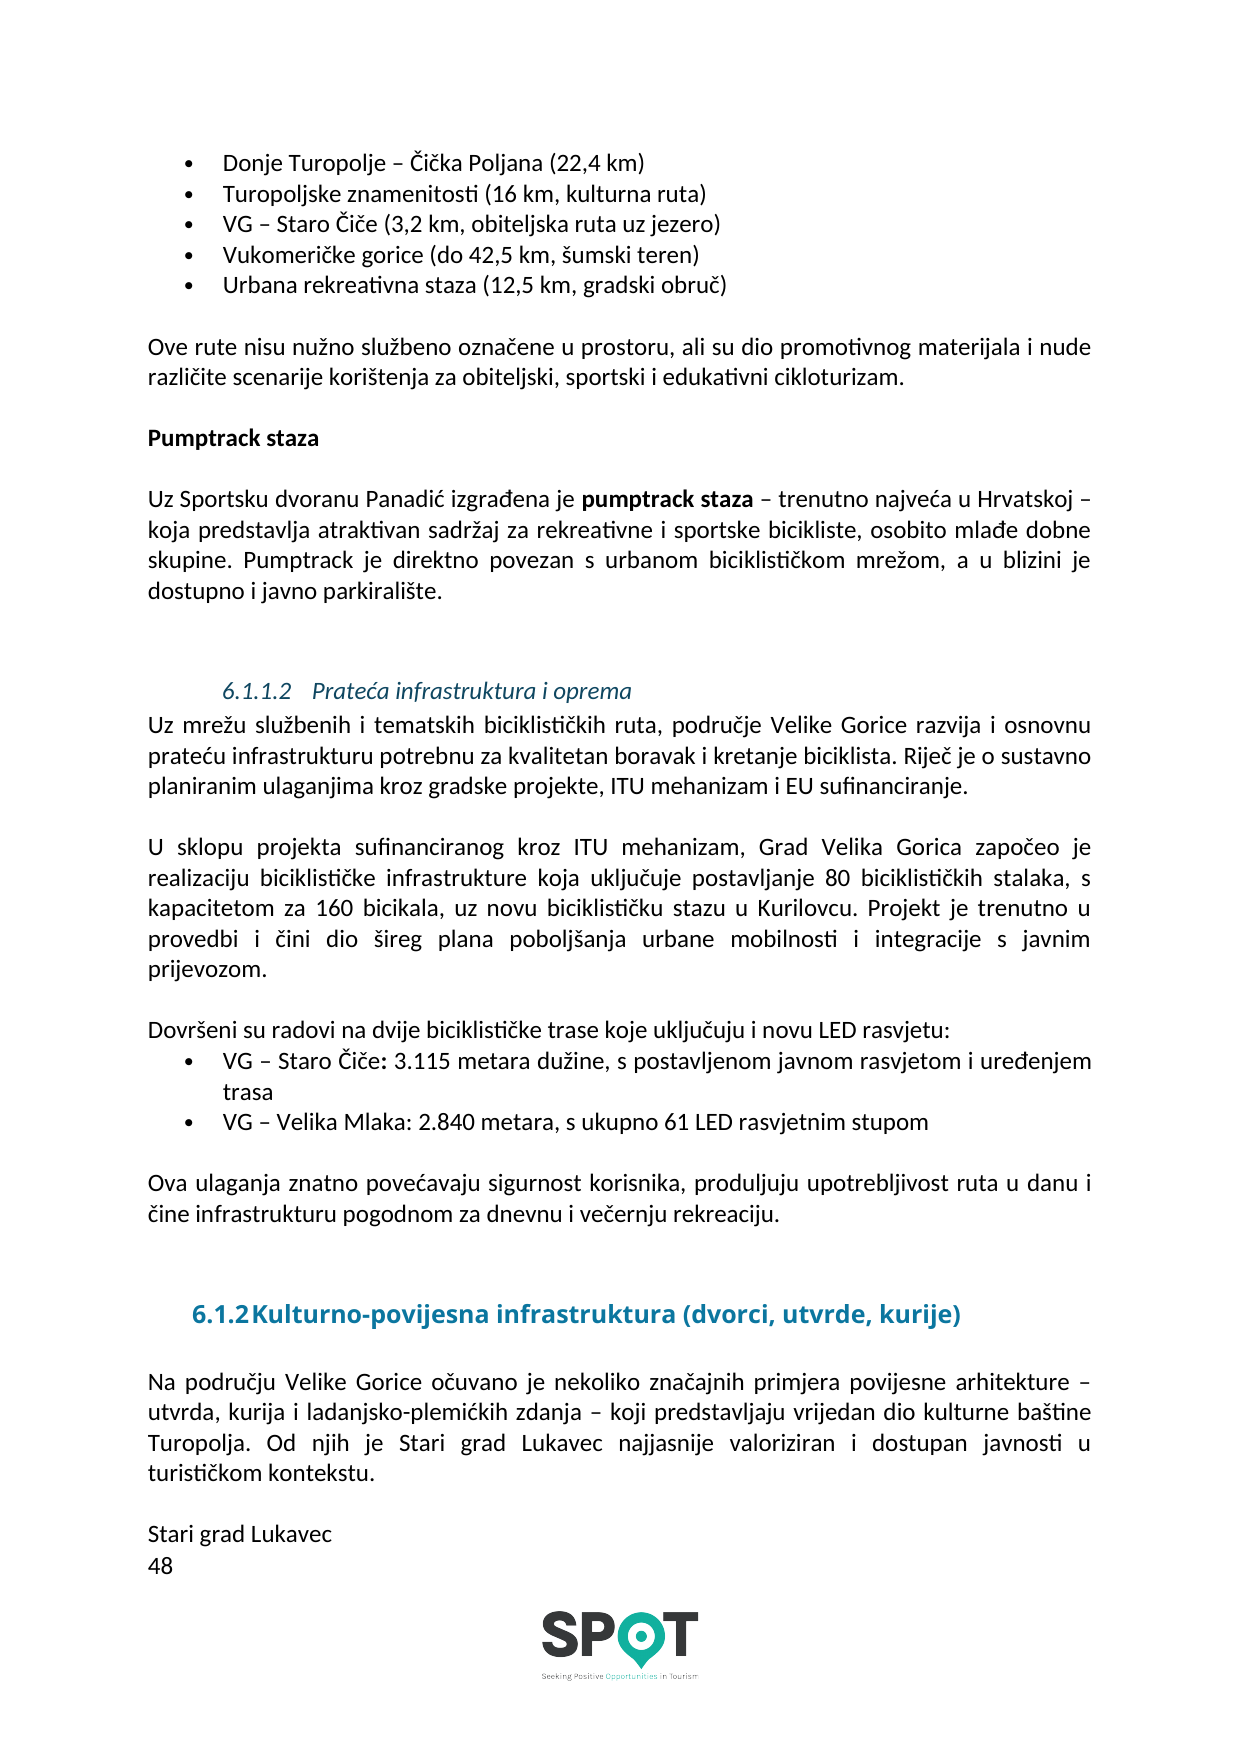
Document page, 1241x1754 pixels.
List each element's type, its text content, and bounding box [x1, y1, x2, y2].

text U sklopu projekta sufinanciranog kroz ITU mehanizam, Grad Velika Gorica započeo je realizaciju biciklističke infrastrukture koja uključuje postavljanje 80 biciklističkih stalaka, s kapacitetom za 160 bicikala, uz novu biciklističku stazu u Kurilovcu. Projekt je trenutno u provedbi i čini dio šireg plana poboljšanja urbane mobilnosti i integracije s javnim prijevozom. [148, 832, 1093, 984]
list VG – Velika Mlaka: 2.840 metara, s ukupno 61 LED rasvjetnim stupom [185, 1106, 1093, 1137]
text Uz Sportsku dvoranu Panadić izgrađena je pumptrack staza – trenutno najveća u Hrvatskoj – koja predstavlja atraktivan sadržaj za rekreativne i sportske bicikliste, osobito mlađe dobne skupine. Pumptrack je direktno povezan s urbanom biciklističkom mrežom, a u blizini je dostupno i javno parkiralište. [148, 483, 1093, 605]
list Donje Turopolje – Čička Poljana (22,4 km) [185, 148, 1093, 178]
text Dovršeni su radovi na dvije biciklističke trase koje uključuju i novu LED rasvjetu: [148, 1015, 1093, 1045]
list VG – Staro Čiče: 3.115 metara dužine, s postavljenom javnom rasvjetom i uređenjem trasa [185, 1045, 1093, 1106]
subtitle Prateća infrastruktura i oprema [222, 675, 1093, 705]
list Turopoljske znamenitosti (16 km, kulturna ruta) [185, 178, 1093, 209]
list Urbana rekreativna staza (12,5 km, gradski obruč) [185, 270, 1093, 300]
text Ova ulaganja znatno povećavaju sigurnost korisnika, produljuju upotrebljivost ruta u danu i čine infrastrukturu pogodnom za dnevnu i večernju rekreaciju. [148, 1167, 1093, 1228]
list VG – Staro Čiče (3,2 km, obiteljska ruta uz jezero) [185, 209, 1093, 239]
text Stari grad Lukavec [148, 1518, 1093, 1549]
text Na području Velike Gorice očuvano je nekoliko značajnih primjera povijesne arhitekture – utvrda, kurija i ladanjsko-plemićkih zdanja – koji predstavljaju vrijedan dio kulturne baštine Turopolja. Od njih je Stari grad Lukavec najjasnije valoriziran i dostupan javnosti u turističkom kontekstu. [148, 1366, 1093, 1488]
list Vukomeričke gorice (do 42,5 km, šumski teren) [185, 239, 1093, 270]
text Uz mrežu službenih i tematskih biciklističkih ruta, područje Velike Gorice razvija i osnovnu prateću infrastrukturu potrebnu za kvalitetan boravak i kretanje biciklista. Riječ je o sustavno planiranim ulaganjima kroz gradske projekte, ITU mehanizam i EU sufinanciranje. [148, 709, 1093, 801]
picture [542, 1611, 699, 1681]
text Ove rute nisu nužno službeno označene u prostoru, ali su dio promotivnog materijala i nude različite scenarije korištenja za obiteljski, sportski i edukativni cikloturizam. [148, 331, 1093, 392]
subtitle Kulturno-povijesna infrastruktura (dvorci, utvrde, kurije) [192, 1296, 1093, 1330]
text Pumptrack staza [148, 422, 1093, 453]
